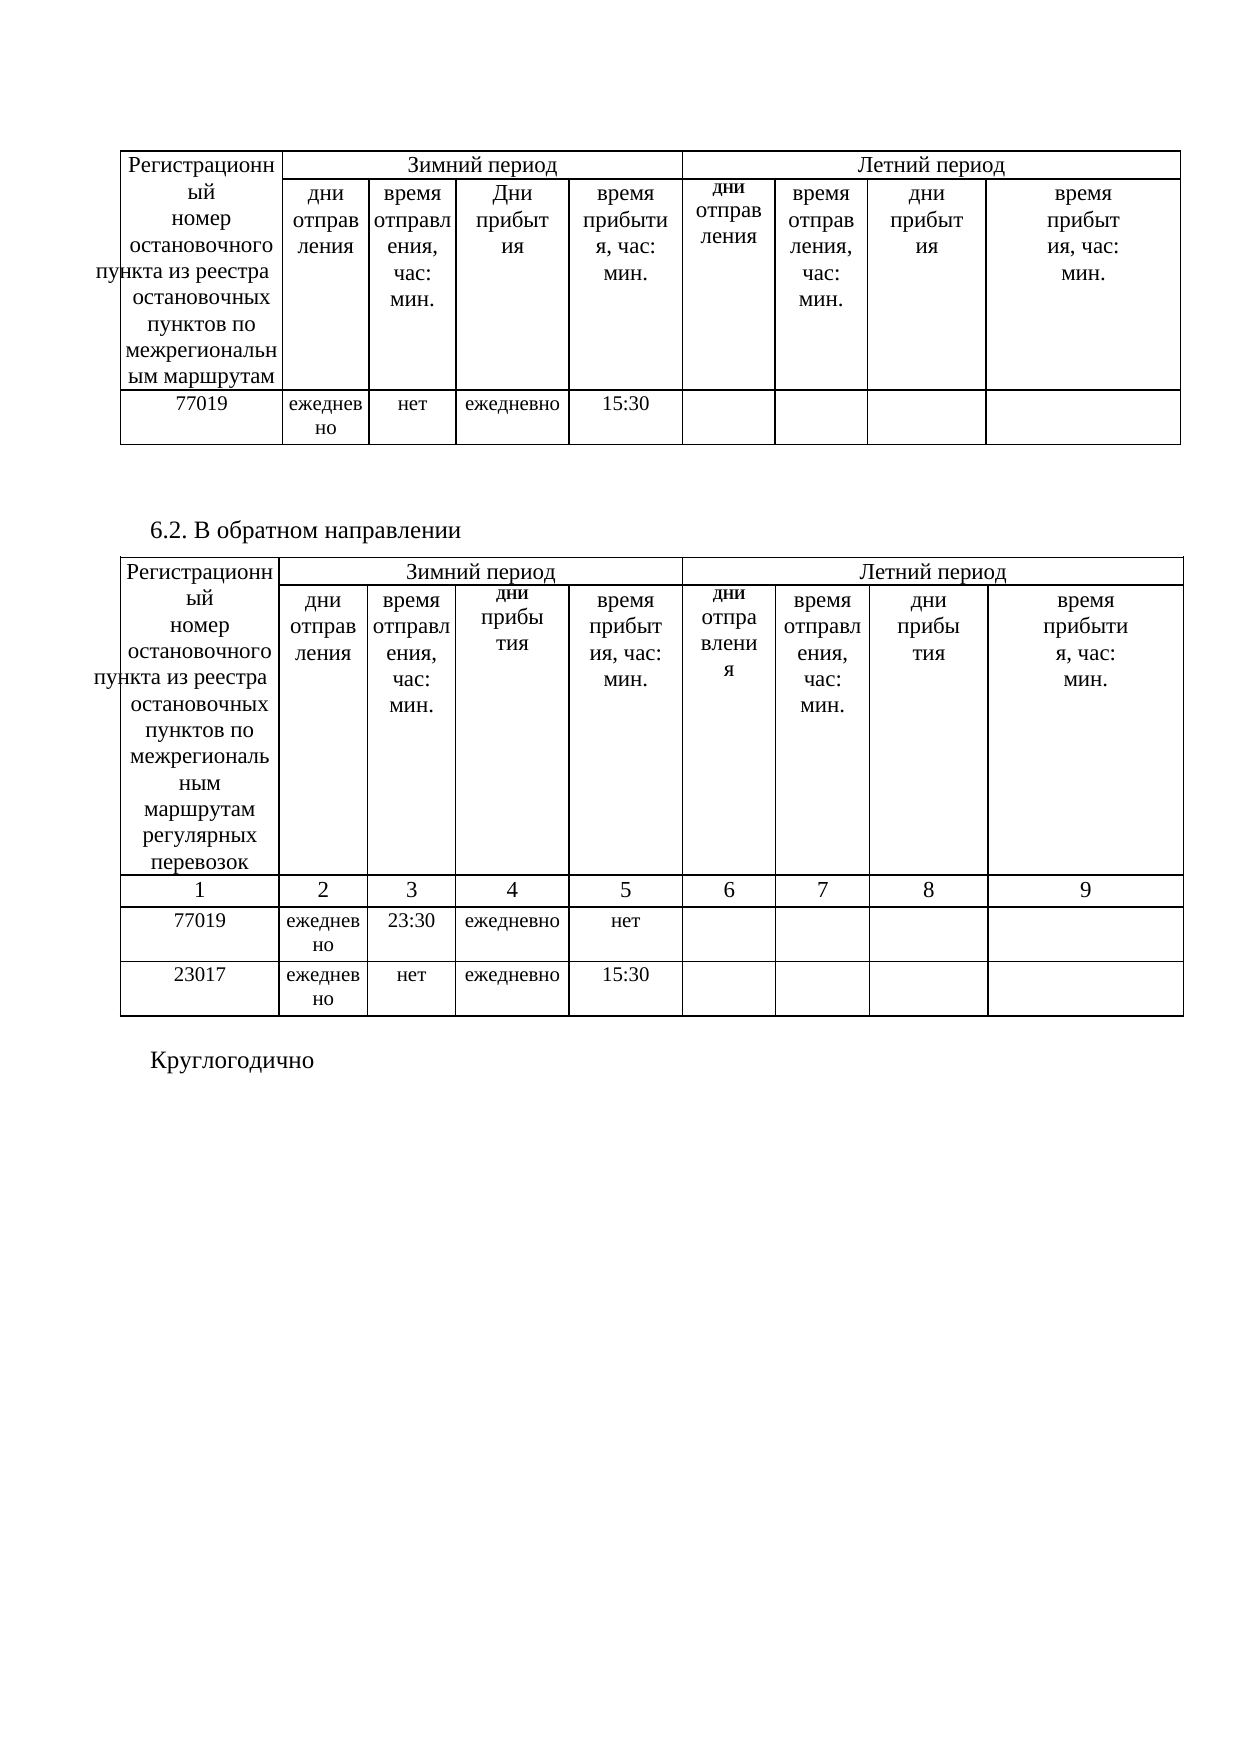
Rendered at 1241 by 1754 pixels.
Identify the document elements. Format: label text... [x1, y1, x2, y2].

table_cell 23:30 [368, 908, 455, 961]
table_cell [683, 391, 774, 444]
table_cell время отправ ления, час: мин. [776, 180, 867, 389]
table_cell ДНИ отпра влени я [683, 586, 775, 874]
table_cell дни прибы тия [870, 586, 987, 874]
table_cell Дни прибыт ия [457, 180, 568, 389]
table_cell ежедневно [280, 962, 367, 1015]
table_cell 5 [570, 876, 682, 906]
table_cell 77019 [121, 391, 282, 444]
table_cell 6 [683, 876, 775, 906]
table_cell дни отправ ления [280, 586, 367, 874]
table_cell ежедневно [456, 962, 568, 1015]
table_cell время отправл ения, час: мин. [776, 586, 869, 874]
table_cell ДНИ отправ ления [683, 180, 774, 389]
table_cell нет [570, 908, 682, 961]
table_cell 4 [456, 876, 568, 906]
table_header Зимний период [280, 558, 682, 584]
table_cell 7 [776, 876, 869, 906]
table_cell 3 [368, 876, 455, 906]
table_cell 15:30 [570, 391, 682, 444]
table_cell [683, 962, 775, 1015]
table_cell дни прибыт ия [868, 180, 985, 389]
table_cell [870, 962, 987, 1015]
table_cell время прибыт ия, час: мин. [987, 180, 1180, 389]
table_header Зимний период [283, 152, 682, 178]
table_cell ежедневно [456, 908, 568, 961]
table_cell [868, 391, 985, 444]
table_cell 2 [280, 876, 367, 906]
table_cell 77019 [121, 908, 278, 961]
table_header Летний период [683, 152, 1180, 178]
table_cell время прибыти я, час: мин. [989, 586, 1183, 874]
table_cell [776, 391, 867, 444]
table_cell время прибыти я, час: мин. [570, 180, 682, 389]
table_cell [870, 908, 987, 961]
table_cell 1 [121, 876, 278, 906]
table_cell [776, 908, 869, 961]
table_cell [989, 908, 1183, 961]
table_cell [987, 391, 1180, 444]
table_cell дни отправ ления [283, 180, 368, 389]
table_cell [776, 962, 869, 1015]
table_cell [989, 962, 1183, 1015]
table_cell ежедневно [457, 391, 568, 444]
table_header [121, 152, 282, 389]
table_cell нет [370, 391, 455, 444]
table_cell [683, 908, 775, 961]
table_cell время прибыт ия, час: мин. [570, 586, 682, 874]
table_cell 9 [989, 876, 1183, 906]
text 6.2. В обратном направлении [150, 515, 1090, 544]
table_header Летний период [683, 558, 1183, 584]
table_header Регистрационный номер остановочного пункта из реестра остановочных пунктов по межрегиональным маршрутам регулярных перевозок [121, 558, 278, 874]
table_cell нет [368, 962, 455, 1015]
table_cell 8 [870, 876, 987, 906]
table_cell 15:30 [570, 962, 682, 1015]
text Круглогодично [150, 1045, 1090, 1074]
table_cell время отправл ения, час: мин. [368, 586, 455, 874]
table_cell 23017 [121, 962, 278, 1015]
table_cell ДНИ прибы тия [456, 586, 568, 874]
table_cell время отправл ения, час: мин. [370, 180, 455, 389]
table_cell ежедневно [283, 391, 368, 444]
table_cell ежедневно [280, 908, 367, 961]
